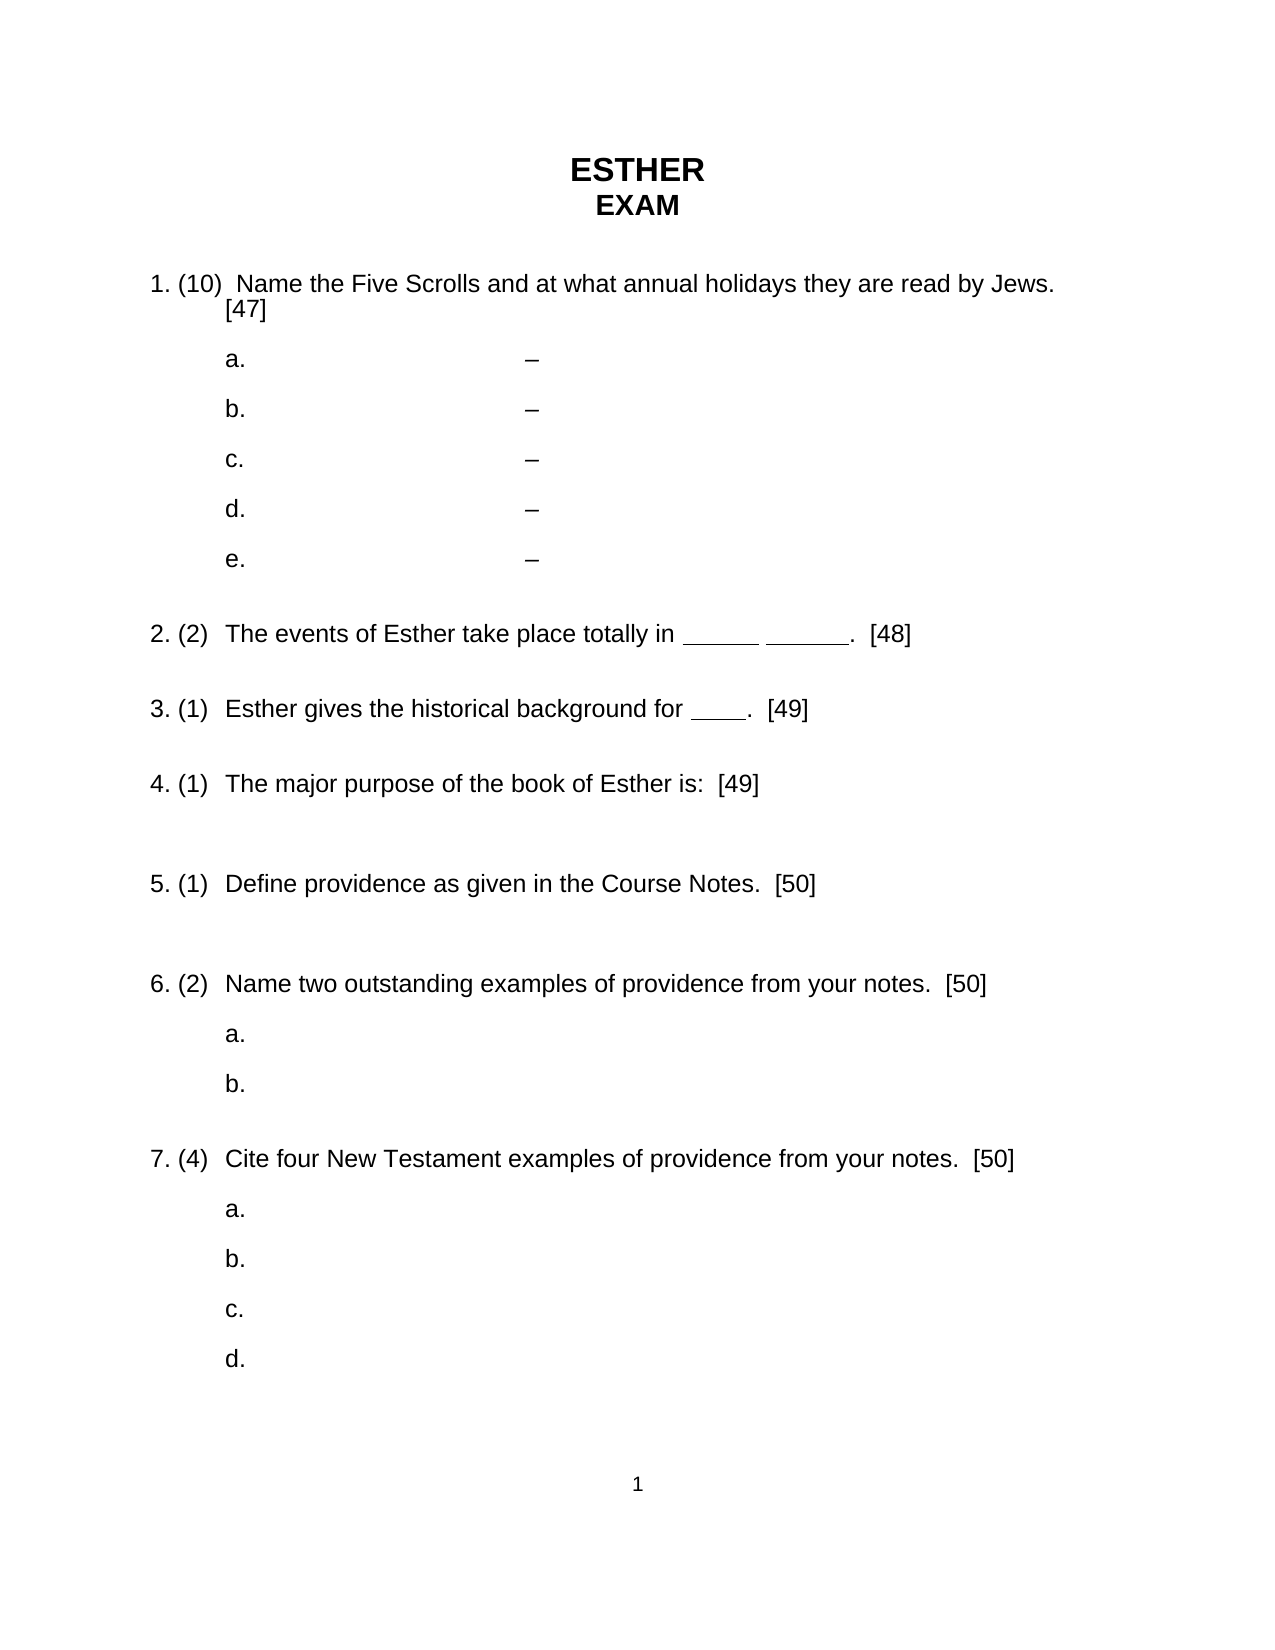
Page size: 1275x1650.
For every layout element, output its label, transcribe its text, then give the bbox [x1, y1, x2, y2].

text 3. (1) Esther gives the historical background for . [49] [150, 697, 1125, 722]
text 4. (1) The major purpose of the book of Esther is: [49] [150, 772, 1125, 797]
text 5. (1) Define providence as given in the Course Notes. [50] [150, 872, 1125, 897]
text b. – [150, 397, 1125, 422]
text 1. (10) Name the Five Scrolls and at what annual holidays they are read by Jews. [150, 272, 1125, 297]
text e. – [150, 547, 1125, 572]
text c. – [225, 447, 1125, 472]
text a. [150, 1022, 1125, 1047]
text d. [150, 1347, 1125, 1372]
text d. – [225, 497, 1125, 522]
text a. – [150, 347, 1125, 372]
text a. [150, 1197, 1125, 1222]
text 7. (4) Cite four New Testament examples of providence from your notes. [50] [150, 1147, 1125, 1172]
text EXAM [150, 188, 1125, 222]
text b. [150, 1072, 1125, 1097]
text c. [150, 1297, 1125, 1322]
text 6. (2) Name two outstanding examples of providence from your notes. [50] [150, 972, 1125, 997]
text 2. (2) The events of Esther take place totally in . [48] [150, 622, 1125, 647]
text [47] [150, 297, 1125, 322]
text ESTHER [150, 150, 1125, 188]
text b. [150, 1247, 1125, 1272]
